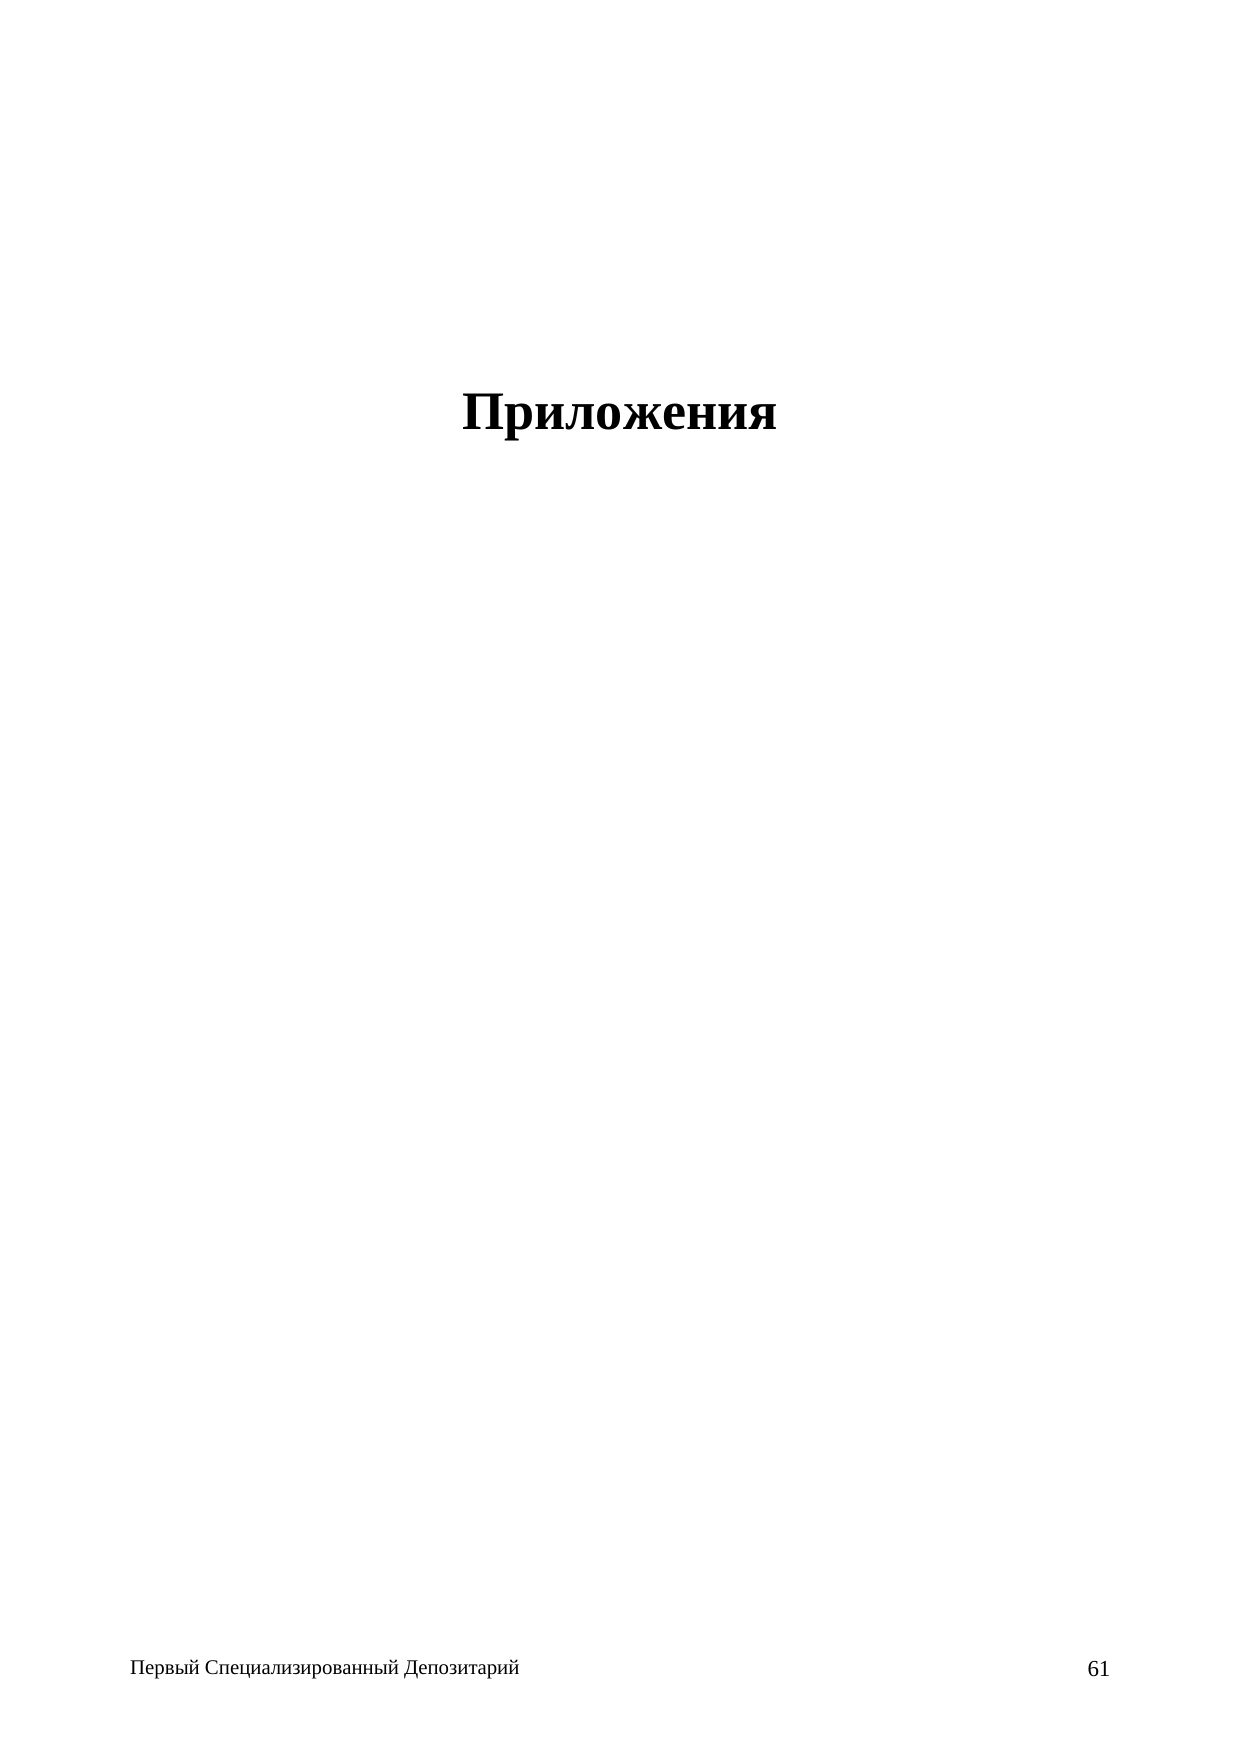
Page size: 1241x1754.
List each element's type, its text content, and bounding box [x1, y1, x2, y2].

text Приложения [130, 379, 1110, 441]
